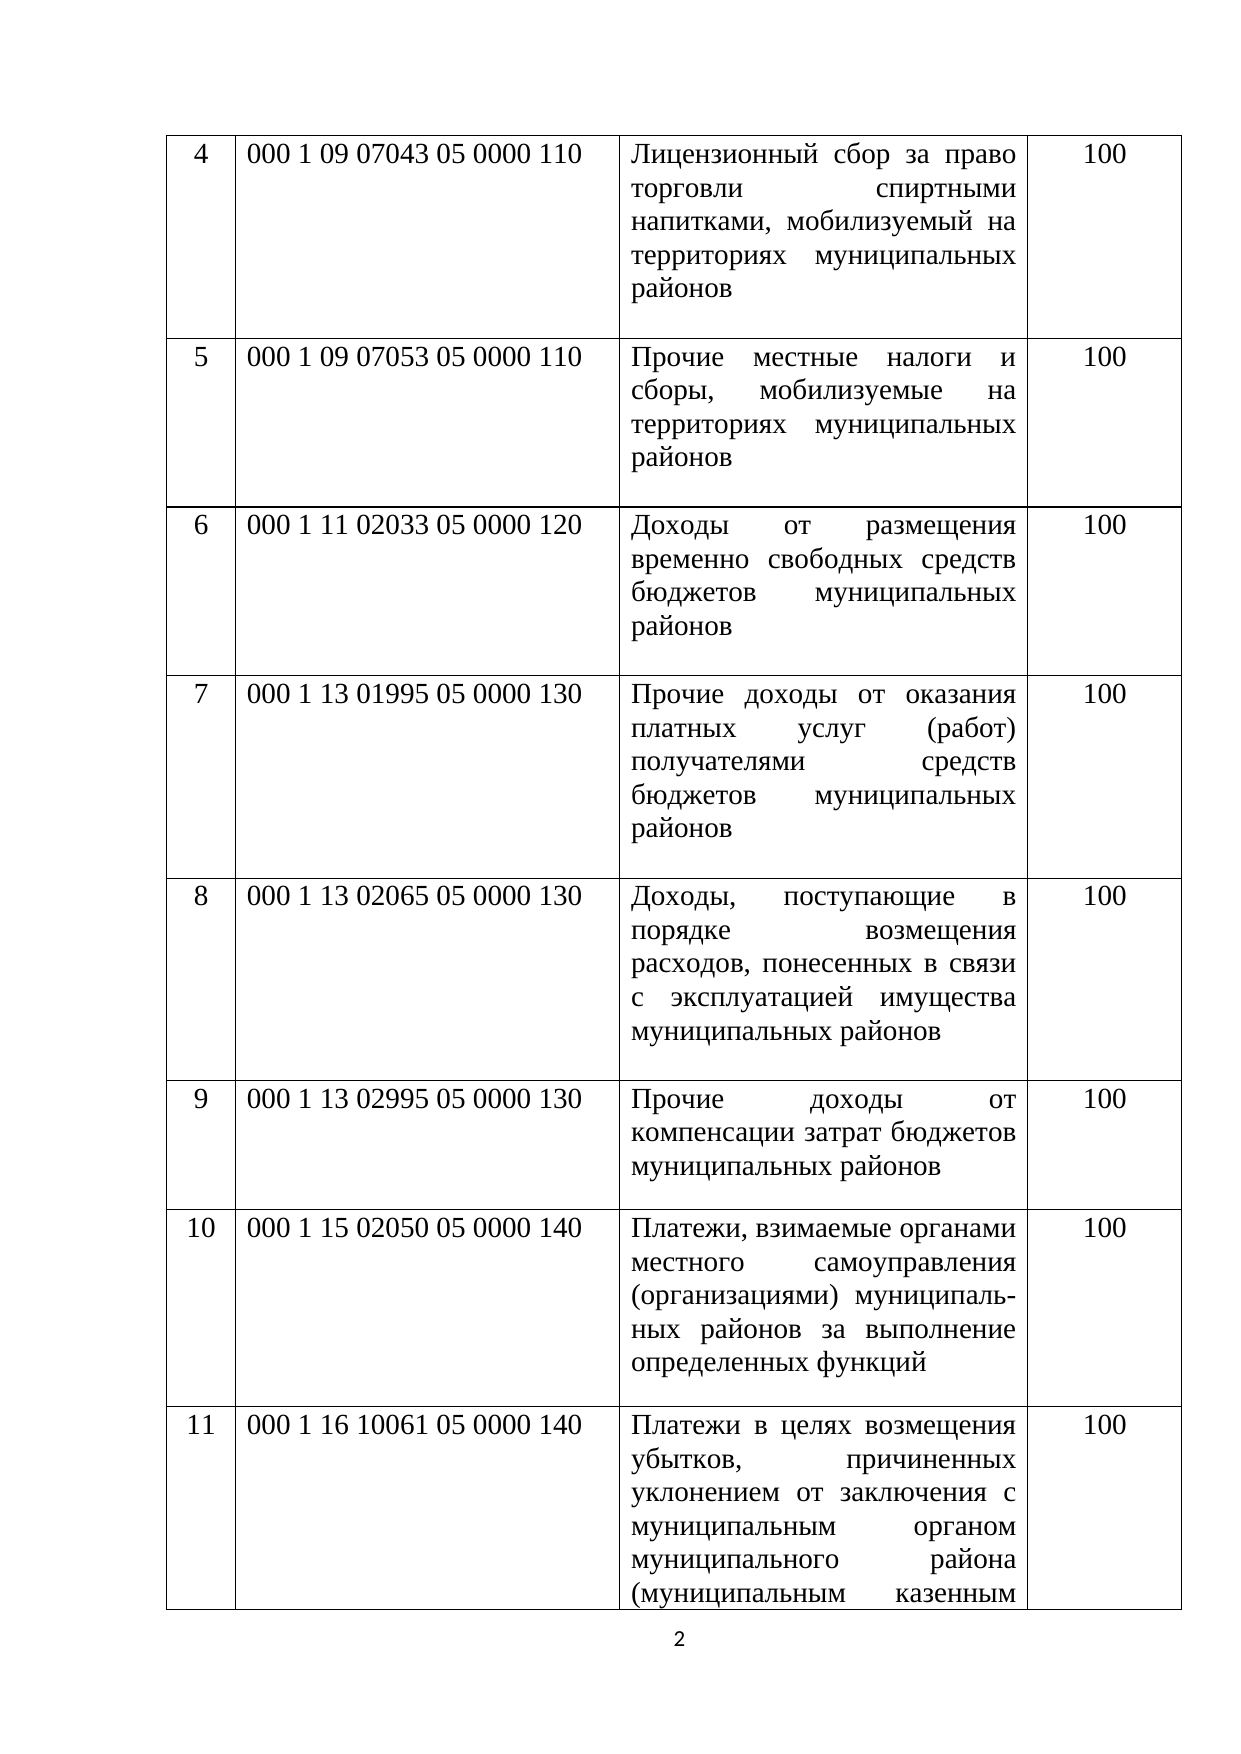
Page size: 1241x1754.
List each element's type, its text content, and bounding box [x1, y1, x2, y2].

table_cell 000 1 11 02033 05 0000 120 [236, 508, 619, 675]
table_cell 5 [167, 339, 235, 506]
table_cell 7 [167, 676, 235, 877]
table_cell 100 [1028, 1081, 1181, 1209]
table_cell Доходы, поступающие в порядке возмещения расходов, понесенных в связи с эксплуатацией имущества муниципальных районов [620, 879, 1027, 1080]
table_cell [236, 1407, 619, 1608]
table_cell 11 [167, 1407, 235, 1608]
table_cell 10 [167, 1210, 235, 1406]
table_cell 100 [1028, 676, 1181, 877]
table_cell 000 1 13 02995 05 0000 130 [236, 1081, 619, 1209]
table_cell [620, 1407, 1027, 1608]
table_cell 100 [1028, 1407, 1181, 1608]
table_cell 000 1 09 07043 05 0000 110 [236, 136, 619, 338]
table_cell Прочие доходы от оказания платных услуг (работ) получателями средств бюджетов муниципальных районов [620, 676, 1027, 877]
table_cell 9 [167, 1081, 235, 1209]
table_cell Прочие местные налоги и сборы, мобилизуемые на территориях муниципальных районов [620, 339, 1027, 506]
table_cell 000 1 13 01995 05 0000 130 [236, 676, 619, 877]
table_cell 100 [1028, 1210, 1181, 1406]
table_cell 8 [167, 879, 235, 1080]
table_cell 100 [1028, 339, 1181, 506]
table_cell 000 1 15 02050 05 0000 140 [236, 1210, 619, 1406]
table_cell 100 [1028, 136, 1181, 338]
table_cell Платежи, взимаемые органами местного самоуправления (организациями) муниципаль-ных районов за выполнение определенных функций [620, 1210, 1027, 1406]
table_cell 100 [1028, 879, 1181, 1080]
table_cell 100 [1028, 508, 1181, 675]
table_cell 000 1 09 07053 05 0000 110 [236, 339, 619, 506]
table_cell 6 [167, 508, 235, 675]
table_cell Прочие доходы от компенсации затрат бюджетов муниципальных районов [620, 1081, 1027, 1209]
table_cell 000 1 13 02065 05 0000 130 [236, 879, 619, 1080]
table_cell Лицензионный сбор за право торговли спиртными напитками, мобилизуемый на территориях муниципальных районов [620, 136, 1027, 338]
table_cell 4 [167, 136, 235, 338]
table_cell Доходы от размещения временно свободных средств бюджетов муниципальных районов [620, 508, 1027, 675]
